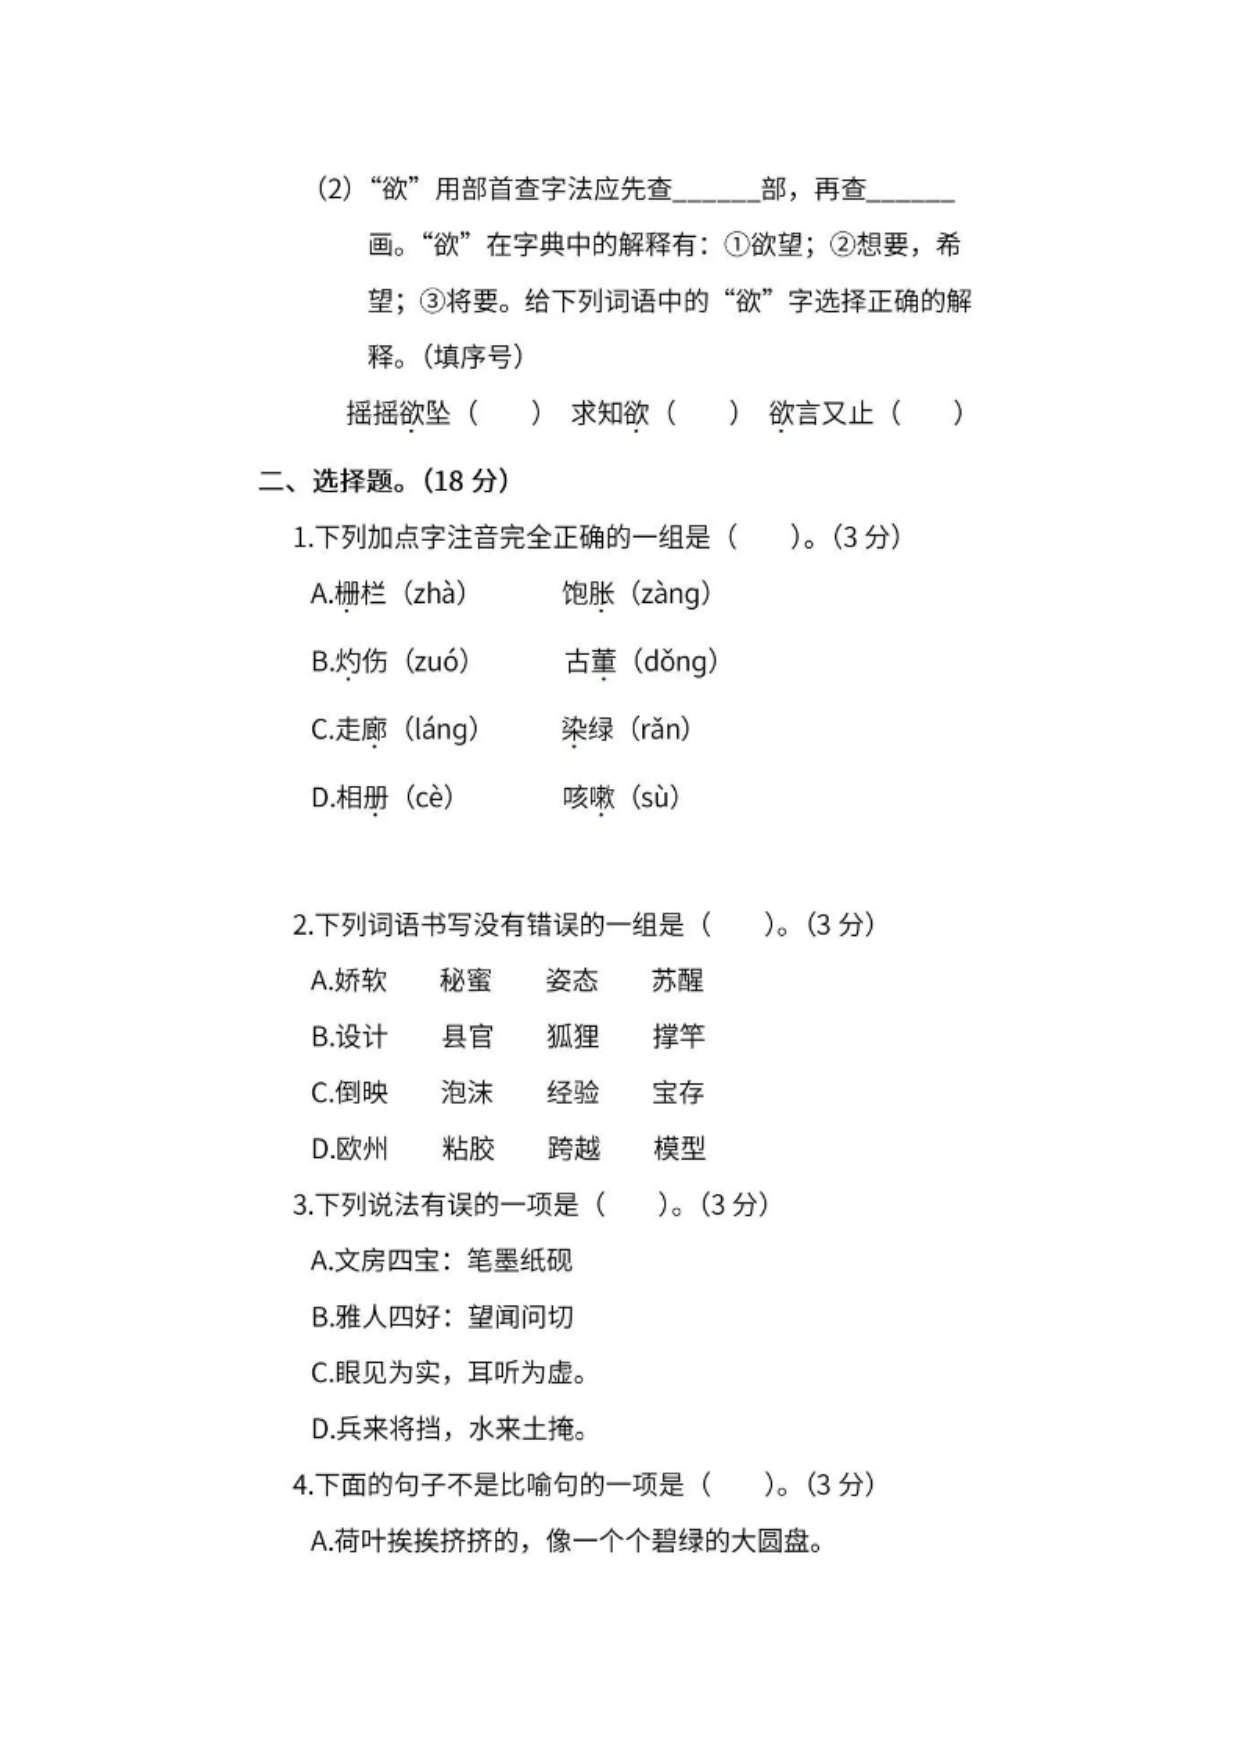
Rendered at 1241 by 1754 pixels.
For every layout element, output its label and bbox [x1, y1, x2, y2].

picture [214, 162, 1026, 1562]
